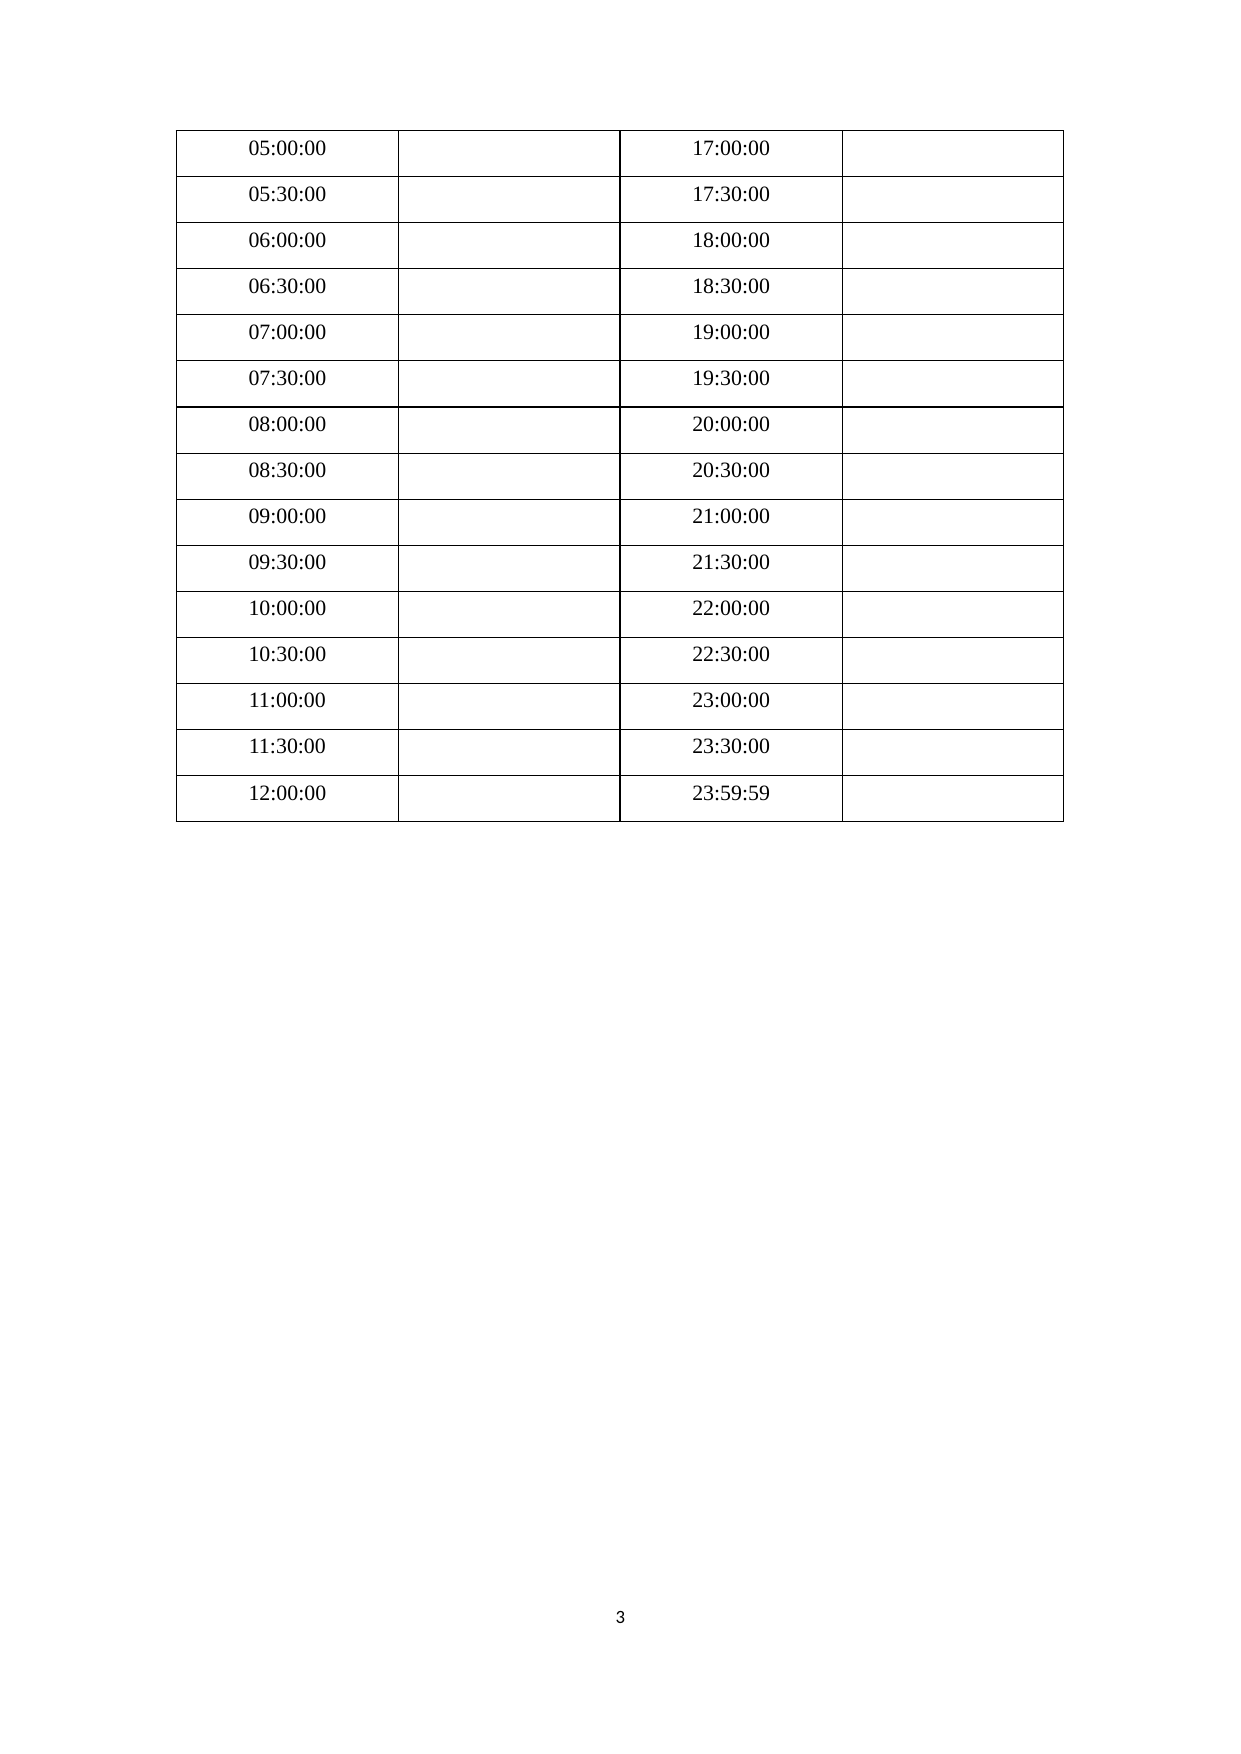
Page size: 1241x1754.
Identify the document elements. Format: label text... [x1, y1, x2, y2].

table_cell 11:30:00 [177, 730, 398, 775]
table_cell 23:30:00 [621, 730, 842, 775]
table_cell [843, 454, 1063, 498]
table_cell [399, 361, 619, 406]
table_cell 21:00:00 [621, 500, 842, 544]
table_cell 05:00:00 [177, 131, 398, 176]
table_cell 23:59:59 [621, 776, 842, 821]
table_cell [843, 546, 1063, 591]
table_cell 20:30:00 [621, 454, 842, 498]
table_cell [399, 269, 619, 314]
table_cell 11:00:00 [177, 684, 398, 729]
table_cell [399, 592, 619, 637]
table_cell [399, 315, 619, 360]
table_cell 06:30:00 [177, 269, 398, 314]
table_cell 21:30:00 [621, 546, 842, 591]
table_cell 09:30:00 [177, 546, 398, 591]
table_cell [399, 177, 619, 222]
table_cell 19:30:00 [621, 361, 842, 406]
table_cell [843, 269, 1063, 314]
table_cell [843, 315, 1063, 360]
table_cell [843, 776, 1063, 821]
table_cell [399, 546, 619, 591]
table_cell [399, 131, 619, 176]
table_cell 17:30:00 [621, 177, 842, 222]
table_cell [843, 684, 1063, 729]
table_cell 22:30:00 [621, 638, 842, 683]
table_cell [843, 223, 1063, 268]
table_cell 07:00:00 [177, 315, 398, 360]
table_cell 23:00:00 [621, 684, 842, 729]
table_cell 09:00:00 [177, 500, 398, 544]
table_cell 18:00:00 [621, 223, 842, 268]
table_cell [399, 408, 619, 452]
table_cell [399, 223, 619, 268]
table_cell 18:30:00 [621, 269, 842, 314]
table_cell 06:00:00 [177, 223, 398, 268]
table_cell [843, 177, 1063, 222]
table_cell 07:30:00 [177, 361, 398, 406]
table_cell [399, 638, 619, 683]
table_cell 05:30:00 [177, 177, 398, 222]
table_cell 17:00:00 [621, 131, 842, 176]
table_cell [843, 500, 1063, 544]
table_cell 08:30:00 [177, 454, 398, 498]
table_cell [843, 131, 1063, 176]
table_cell 12:00:00 [177, 776, 398, 821]
table_cell [843, 361, 1063, 406]
table_cell [399, 500, 619, 544]
table_cell 08:00:00 [177, 408, 398, 452]
table_cell [399, 684, 619, 729]
table_cell [399, 730, 619, 775]
table_cell [843, 730, 1063, 775]
table_cell [843, 592, 1063, 637]
table_cell 19:00:00 [621, 315, 842, 360]
table_cell 20:00:00 [621, 408, 842, 452]
table_cell 10:00:00 [177, 592, 398, 637]
table_cell [843, 638, 1063, 683]
table_cell [399, 776, 619, 821]
table_cell [399, 454, 619, 498]
table_cell [843, 408, 1063, 452]
table_cell 22:00:00 [621, 592, 842, 637]
table_cell 10:30:00 [177, 638, 398, 683]
